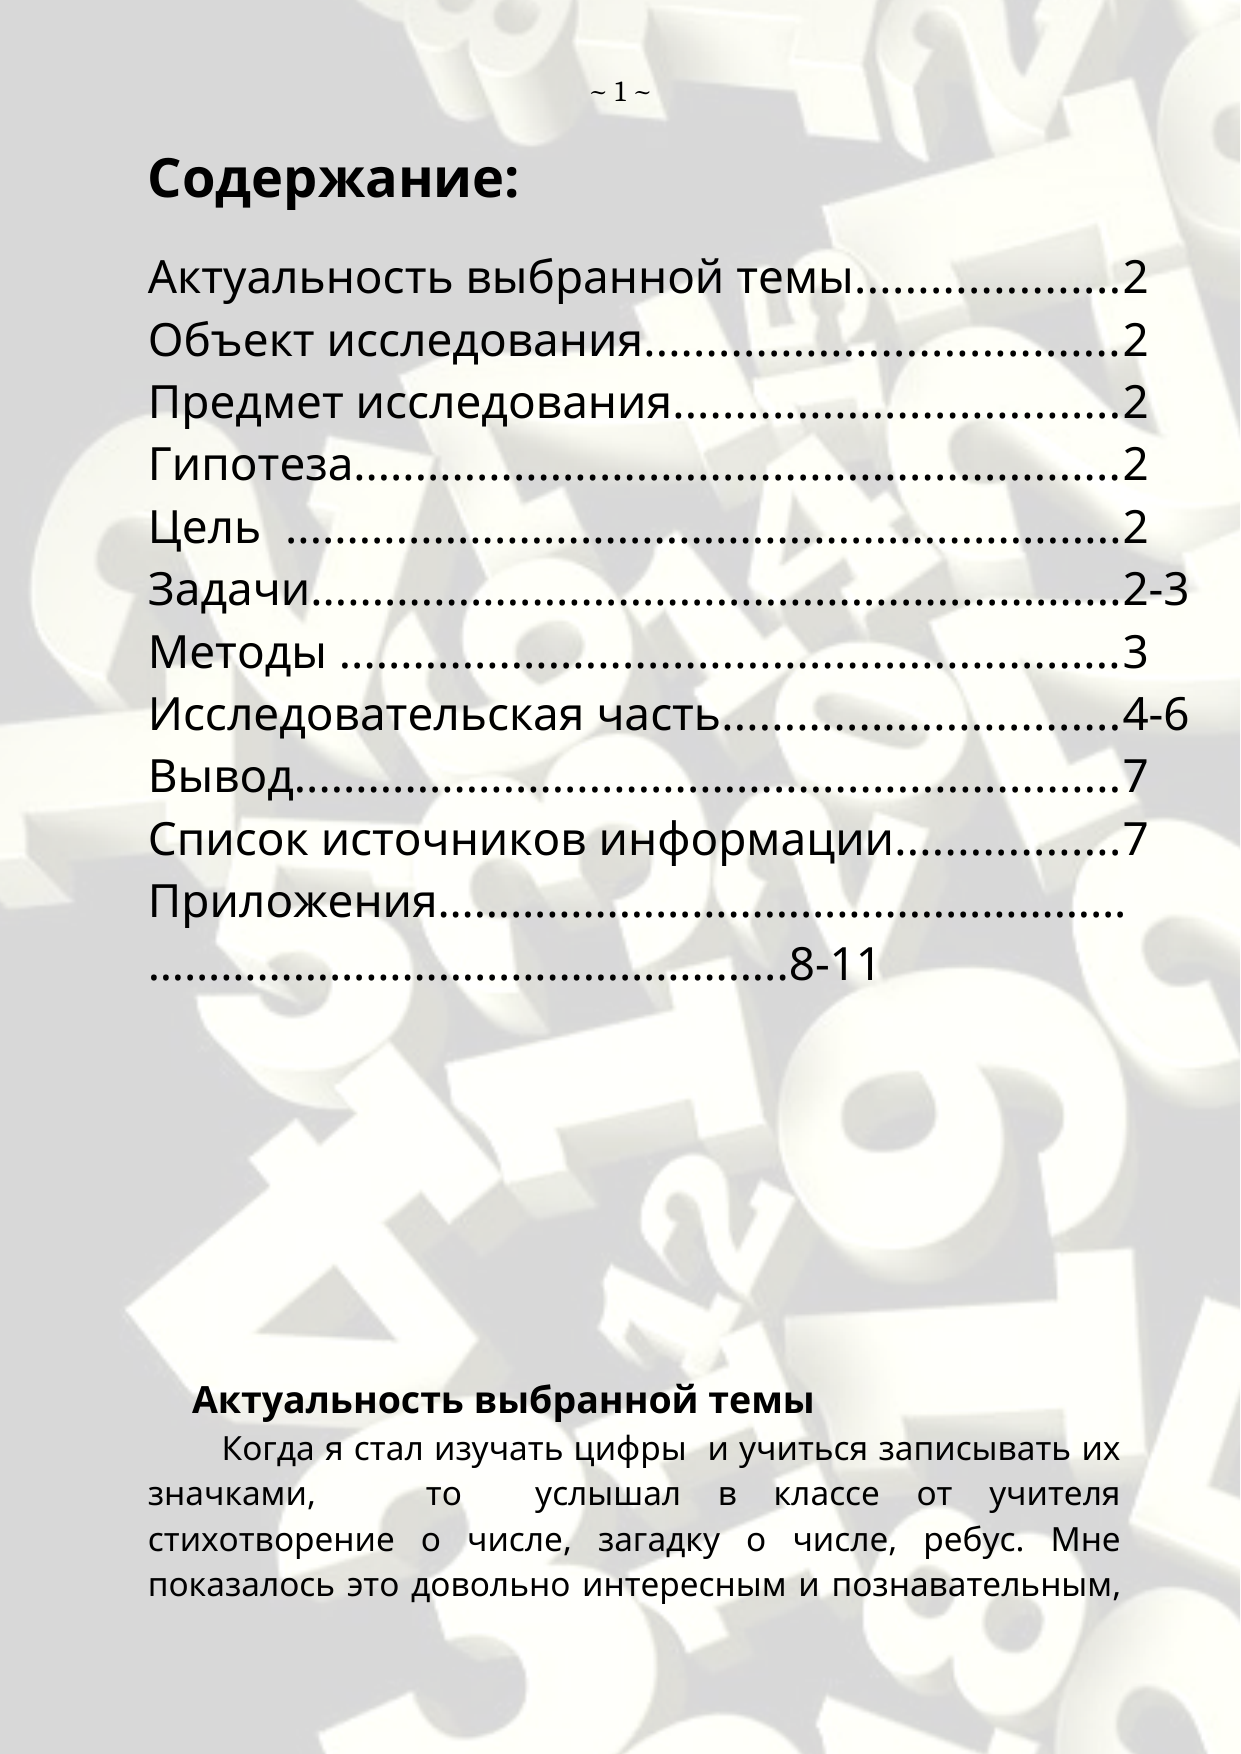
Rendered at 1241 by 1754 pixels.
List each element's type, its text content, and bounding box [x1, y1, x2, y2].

text Предмет исследования 2 [148, 369, 1093, 432]
text Задачи 2-3 [148, 557, 1093, 619]
text Цель 2 [148, 494, 1093, 557]
text Исследовательская часть 4-6 [148, 681, 1093, 744]
text Приложения………………………………………………………………………………………………..8-11 [148, 869, 1152, 993]
text Методы 3 [148, 619, 1093, 681]
text Гипотеза 2 [148, 432, 1093, 494]
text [148, 1425, 1122, 1606]
text Актуальность выбранной темы 2 [148, 245, 1093, 307]
text Вывод 7 [148, 744, 1093, 806]
text Содержание: [148, 139, 1122, 213]
text Объект исследования 2 [148, 307, 1093, 369]
text Актуальность выбранной темы [148, 1374, 1122, 1425]
text Список источников информации 7 [148, 806, 1093, 869]
